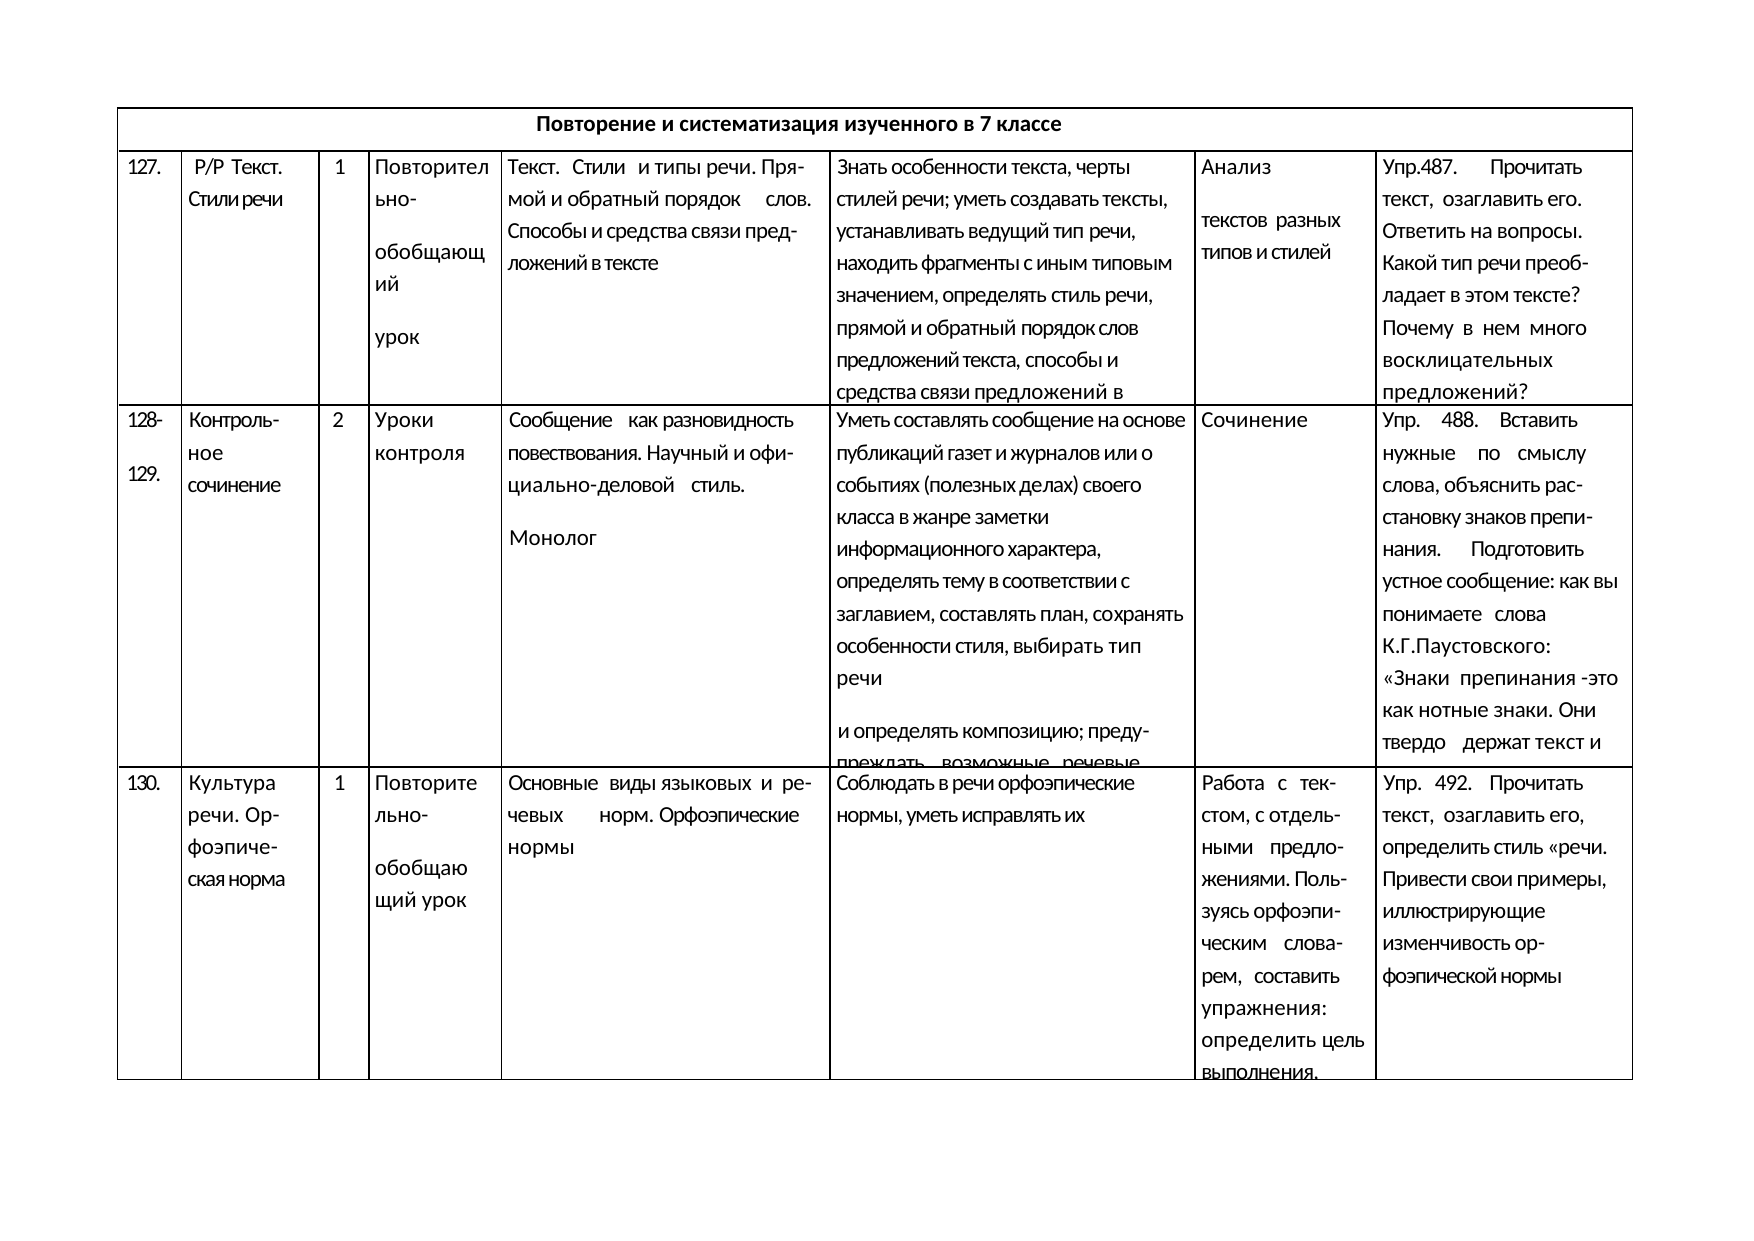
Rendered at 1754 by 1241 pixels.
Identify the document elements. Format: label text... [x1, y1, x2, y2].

table_cell Культура речи. Орфоэпическая норма [182, 768, 318, 1078]
table_cell 128- 129. [118, 405, 181, 766]
table_cell 1 [320, 768, 368, 1078]
table_header Повторение и систематизация изученного в 7 классе [118, 109, 1632, 150]
table_cell 2 [320, 406, 368, 766]
table_cell Упр. 492. Прочитать текст, озаглавить его, определить стиль «речи. Привести свои примеры, иллюстрирующие изменчивость орфоэпической нормы [1377, 768, 1632, 1078]
table_cell Основные виды языковых и речевых норм. Орфоэпические нормы [502, 768, 829, 1078]
table_cell Повторительно- обобщающий урок [370, 152, 501, 404]
table_cell Соблюдать в речи орфоэпические нормы, уметь исправлять их [831, 768, 1194, 1078]
table_cell 1 [320, 152, 368, 404]
table_cell Знать особенности текста, черты стилей речи; уметь создавать тексты, устанавливать ведущий тип речи, находить фрагменты с иным типовым значением, определять стиль речи, прямой и обратный порядок слов предложений текста, способы и средства связи предложений в тексте [831, 152, 1194, 404]
table_cell Упр.487. Прочитать текст, озаглавить его. Ответить на вопросы. Какой тип речи преобладает в этом тексте? Почему в нем много восклицательных предложений? Произвести орфографический и пунктуационный разбор текста [1377, 152, 1632, 404]
table_cell Сообщение как разновидность повествования. Научный и официально-деловой стиль. Монолог [502, 406, 829, 766]
table_cell Р/Р Текст. Стили речи [182, 152, 318, 404]
table_cell 130. [118, 767, 181, 1078]
table_cell Упр. 488. Вставить нужные по смыслу слова, объяснить расстановку знаков препинания. Подготовить устное сообщение: как вы понимаете слова К.Г.Паустовского: «Знаки препинания -это как нотные знаки. Они твердо держат текст и не дают ему рассылаться» [1377, 406, 1632, 766]
table_cell Сочинение [1196, 406, 1375, 766]
table_cell 127. [118, 151, 181, 404]
table_cell Текст. Стили и типы речи. Прямой и обратный порядок слов. Способы и средства связи предложений в тексте [502, 152, 829, 404]
table_cell Контрольное сочинение [182, 406, 318, 766]
table_cell Повторительно- обобщающий урок [370, 768, 501, 1078]
table_cell Анализ текстов разных типов и стилей [1196, 152, 1375, 404]
table_cell Работа с текстом, с отдельными предложениями. Пользуясь орфоэпическим словарем, составить упражнения: определить цель выполнения, сформулировать задание, после этого подобрать материал из словарика [1196, 768, 1375, 1078]
table_cell Уметь составлять сообщение на основе публикаций газет и журналов или о событиях (полезных делах) своего класса в жанре заметки информационного характера, определять тему в соответствии с заглавием, составлять план, сохранять особенности стиля, выбирать тип речи и определять композицию; предупреждать возможные речевые ошибки; соблюдать нормы литературного языка [831, 406, 1194, 766]
table_cell Уроки контроля [370, 406, 501, 766]
